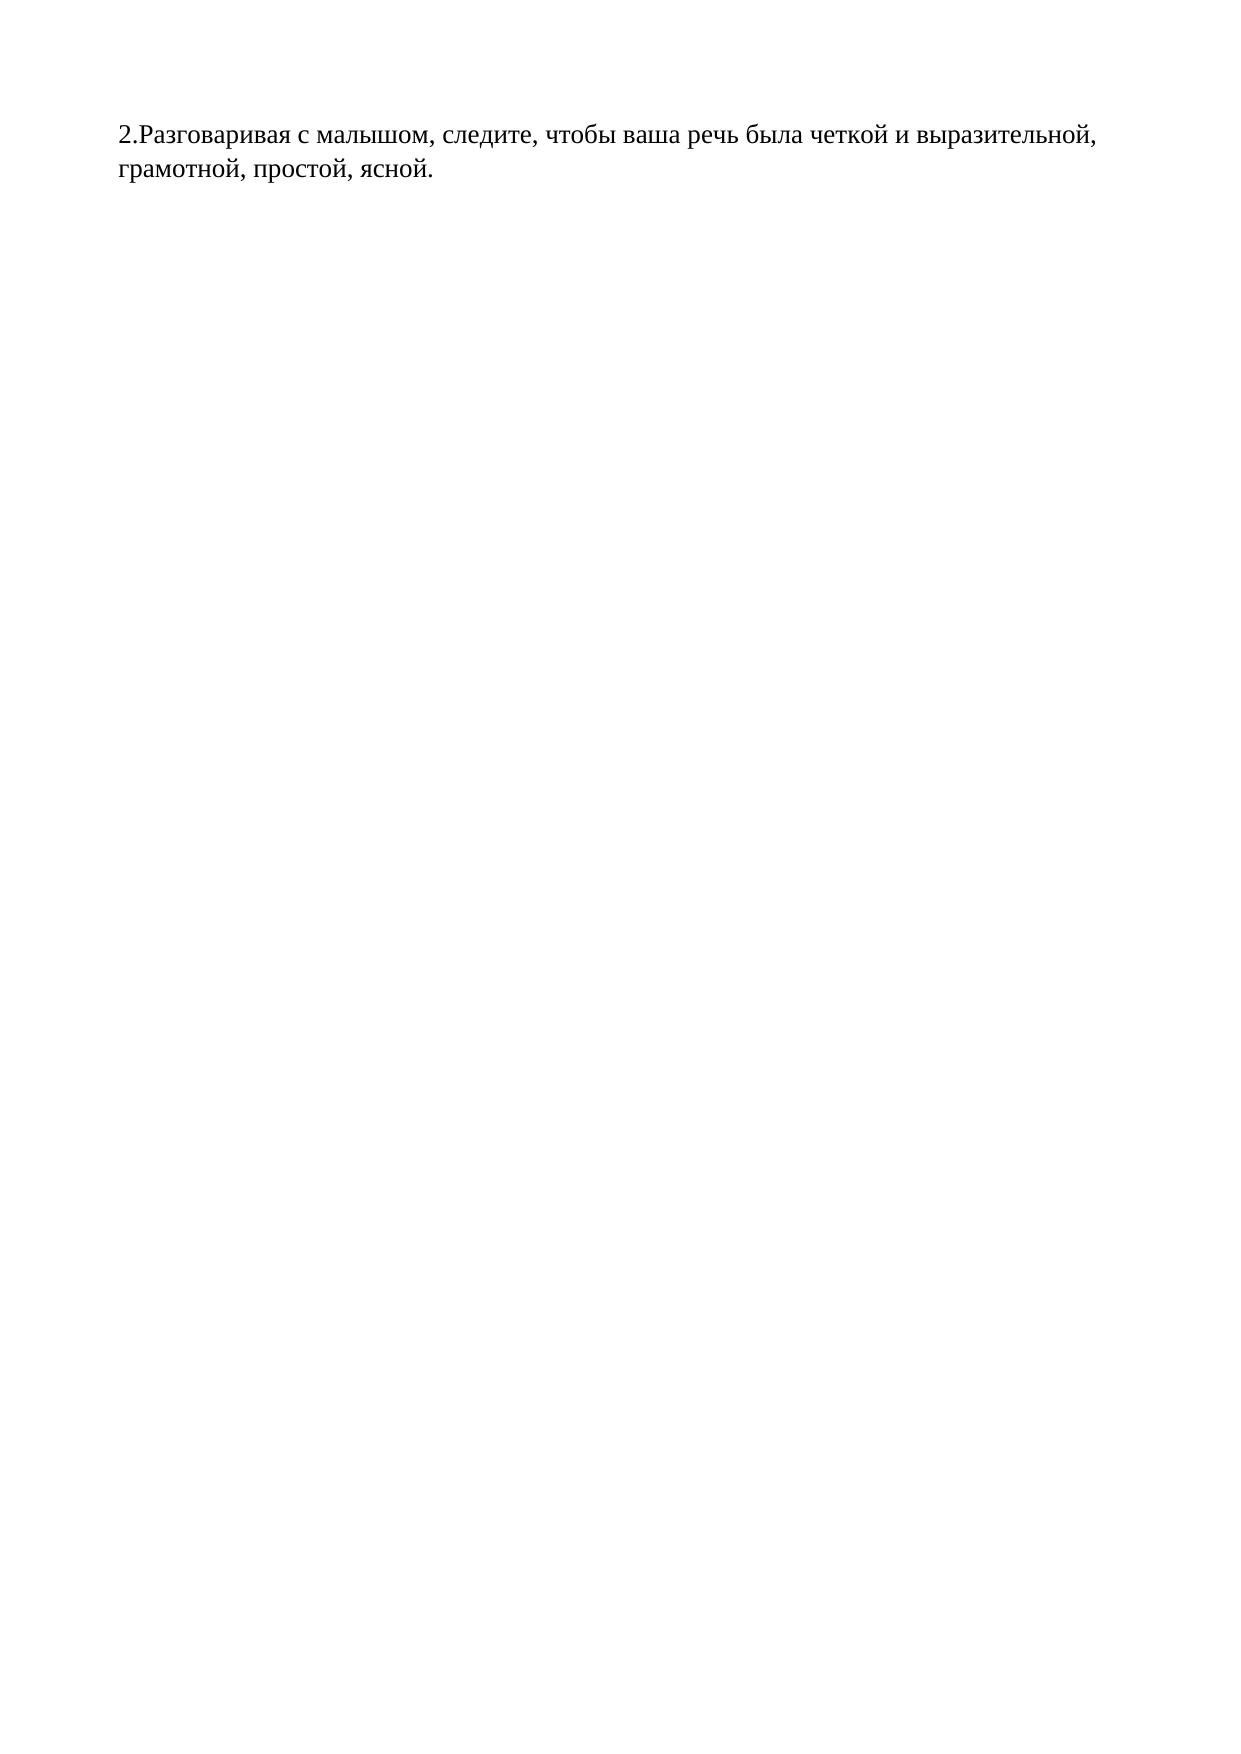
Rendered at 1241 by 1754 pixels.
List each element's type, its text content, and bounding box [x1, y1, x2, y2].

text 2.Разговаривая с малышом, следите, чтобы ваша речь была четкой и выразительной, грамотной, простой, ясной. [118, 118, 1181, 183]
